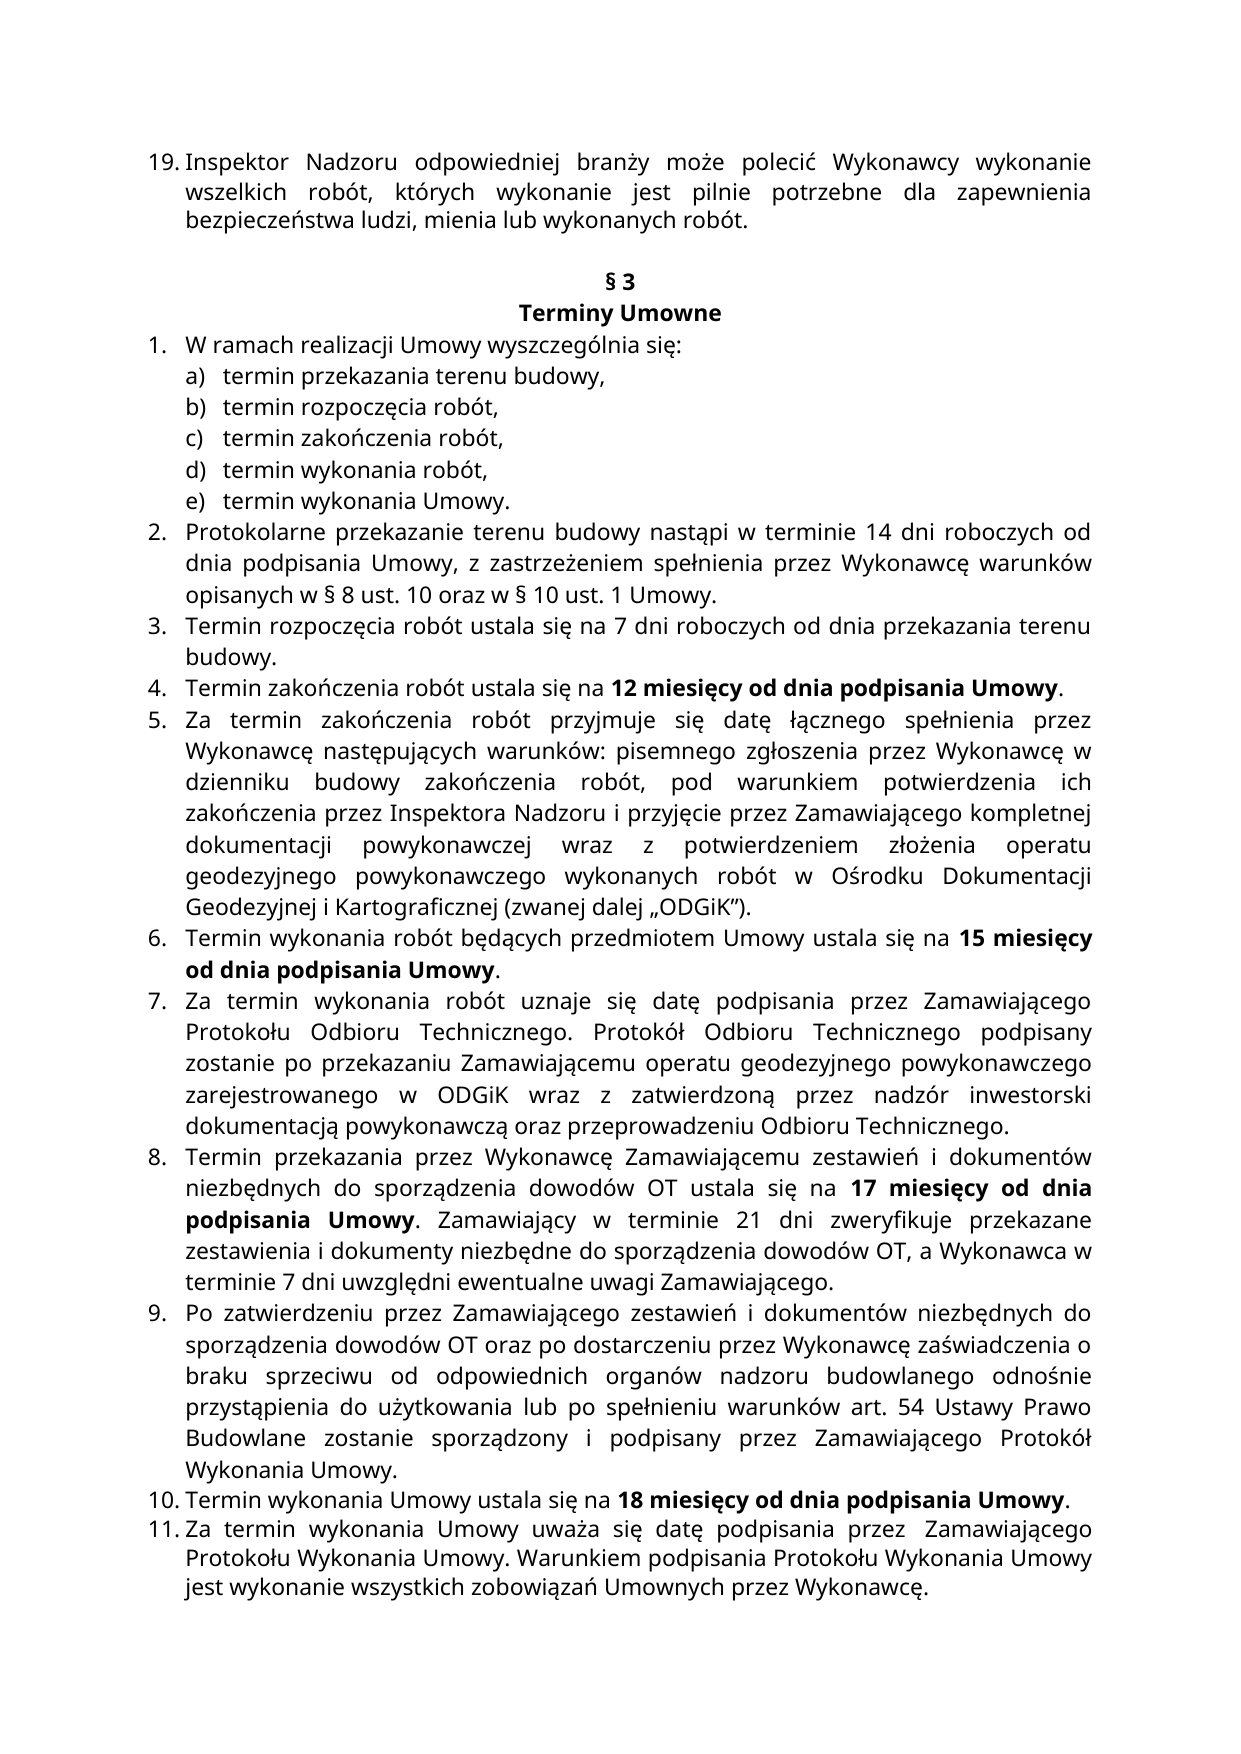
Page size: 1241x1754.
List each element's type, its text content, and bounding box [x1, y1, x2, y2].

list W ramach realizacji Umowy wyszczególnia się: [148, 328, 1093, 360]
list Za termin zakończenia robót przyjmuje się datę łącznego spełnienia przez Wykonawcę następujących warunków: pisemnego zgłoszenia przez Wykonawcę w dzienniku budowy zakończenia robót, pod warunkiem potwierdzenia ich zakończenia przez Inspektora Nadzoru i przyjęcie przez Zamawiającego kompletnej dokumentacji powykonawczej wraz z potwierdzeniem złożenia operatu geodezyjnego powykonawczego wykonanych robót w Ośrodku Dokumentacji Geodezyjnej i Kartograficznej (zwanej dalej „ODGiK”). [148, 703, 1093, 922]
list Termin zakończenia robót ustala się na 12 miesięcy od dnia podpisania Umowy. [148, 672, 1093, 703]
list Po zatwierdzeniu przez Zamawiającego zestawień i dokumentów niezbędnych do sporządzenia dowodów OT oraz po dostarczeniu przez Wykonawcę zaświadczenia o braku sprzeciwu od odpowiednich organów nadzoru budowlanego odnośnie przystąpienia do użytkowania lub po spełnieniu warunków art. 54 Ustawy Prawo Budowlane zostanie sporządzony i podpisany przez Zamawiającego Protokół Wykonania Umowy. [148, 1297, 1093, 1485]
list termin wykonania Umowy. [185, 485, 1093, 516]
list Protokolarne przekazanie terenu budowy nastąpi w terminie 14 dni roboczych od dnia podpisania Umowy, z zastrzeżeniem spełnienia przez Wykonawcę warunków opisanych w § 8 ust. 10 oraz w § 10 ust. 1 Umowy. [148, 516, 1093, 610]
list Termin wykonania Umowy ustala się na 18 miesięcy od dnia podpisania Umowy. [148, 1485, 1093, 1514]
text § 3 [148, 266, 1093, 297]
list Termin rozpoczęcia robót ustala się na 7 dni roboczych od dnia przekazania terenu budowy. [148, 610, 1093, 672]
list Termin wykonania robót będących przedmiotem Umowy ustala się na 15 miesięcy od dnia podpisania Umowy. [148, 922, 1093, 985]
list termin rozpoczęcia robót, [185, 391, 1093, 422]
list Za termin wykonania robót uznaje się datę podpisania przez Zamawiającego Protokołu Odbioru Technicznego. Protokół Odbioru Technicznego podpisany zostanie po przekazaniu Zamawiającemu operatu geodezyjnego powykonawczego zarejestrowanego w ODGiK wraz z zatwierdzoną przez nadzór inwestorski dokumentacją powykonawczą oraz przeprowadzeniu Odbioru Technicznego. [148, 985, 1093, 1141]
list Za termin wykonania Umowy uważa się datę podpisania przez Zamawiającego Protokołu Wykonania Umowy. Warunkiem podpisania Protokołu Wykonania Umowy jest wykonanie wszystkich zobowiązań Umownych przez Wykonawcę. [148, 1514, 1093, 1601]
list Termin przekazania przez Wykonawcę Zamawiającemu zestawień i dokumentów niezbędnych do sporządzenia dowodów OT ustala się na 17 miesięcy od dnia podpisania Umowy. Zamawiający w terminie 21 dni zweryfikuje przekazane zestawienia i dokumenty niezbędne do sporządzenia dowodów OT, a Wykonawca w terminie 7 dni uwzględni ewentualne uwagi Zamawiającego. [148, 1141, 1093, 1297]
list Inspektor Nadzoru odpowiedniej branży może polecić Wykonawcy wykonanie wszelkich robót, których wykonanie jest pilnie potrzebne dla zapewnienia bezpieczeństwa ludzi, mienia lub wykonanych robót. [148, 148, 1093, 235]
list termin zakończenia robót, [185, 422, 1093, 453]
list termin przekazania terenu budowy, [185, 360, 1093, 391]
list termin wykonania robót, [185, 453, 1093, 485]
text Terminy Umowne [148, 297, 1093, 328]
